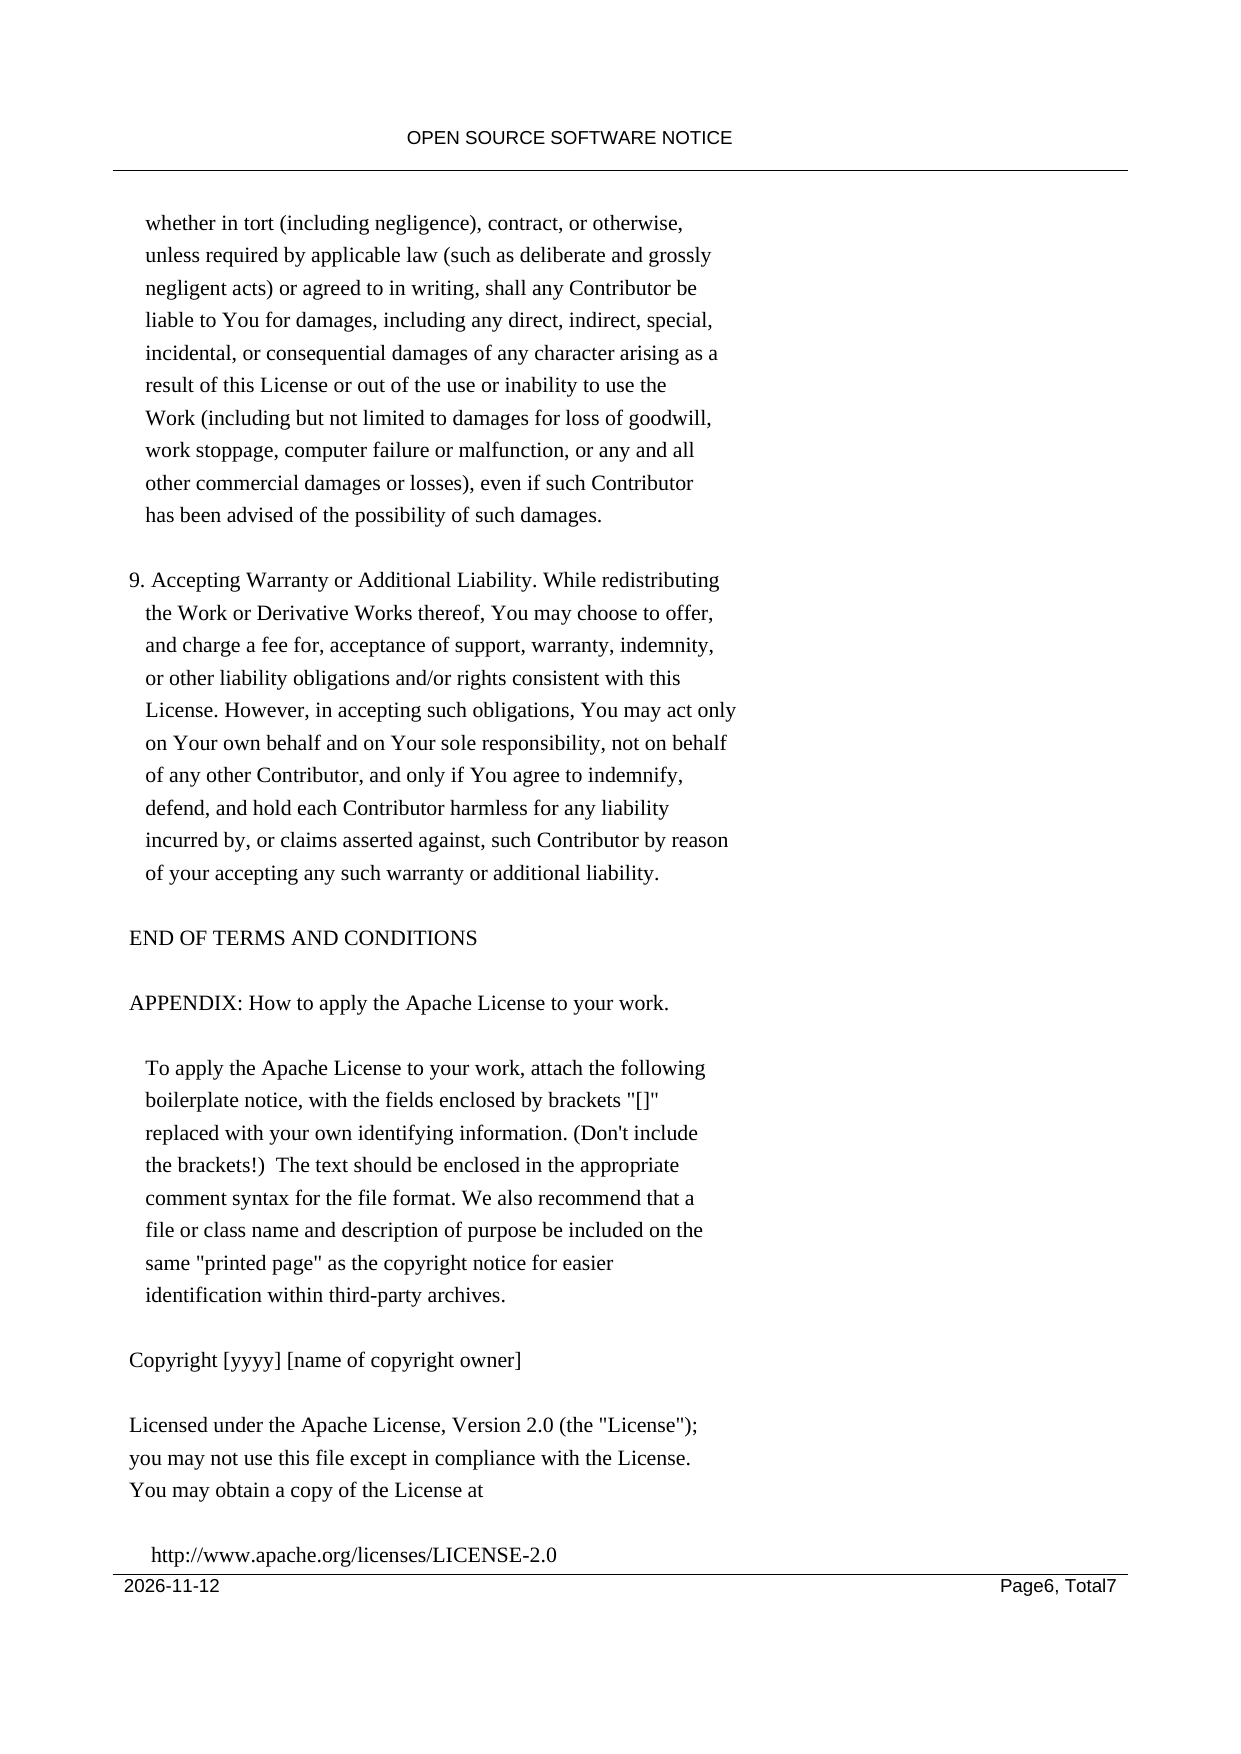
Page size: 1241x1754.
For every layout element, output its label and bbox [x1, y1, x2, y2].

text [112, 206, 1128, 1571]
